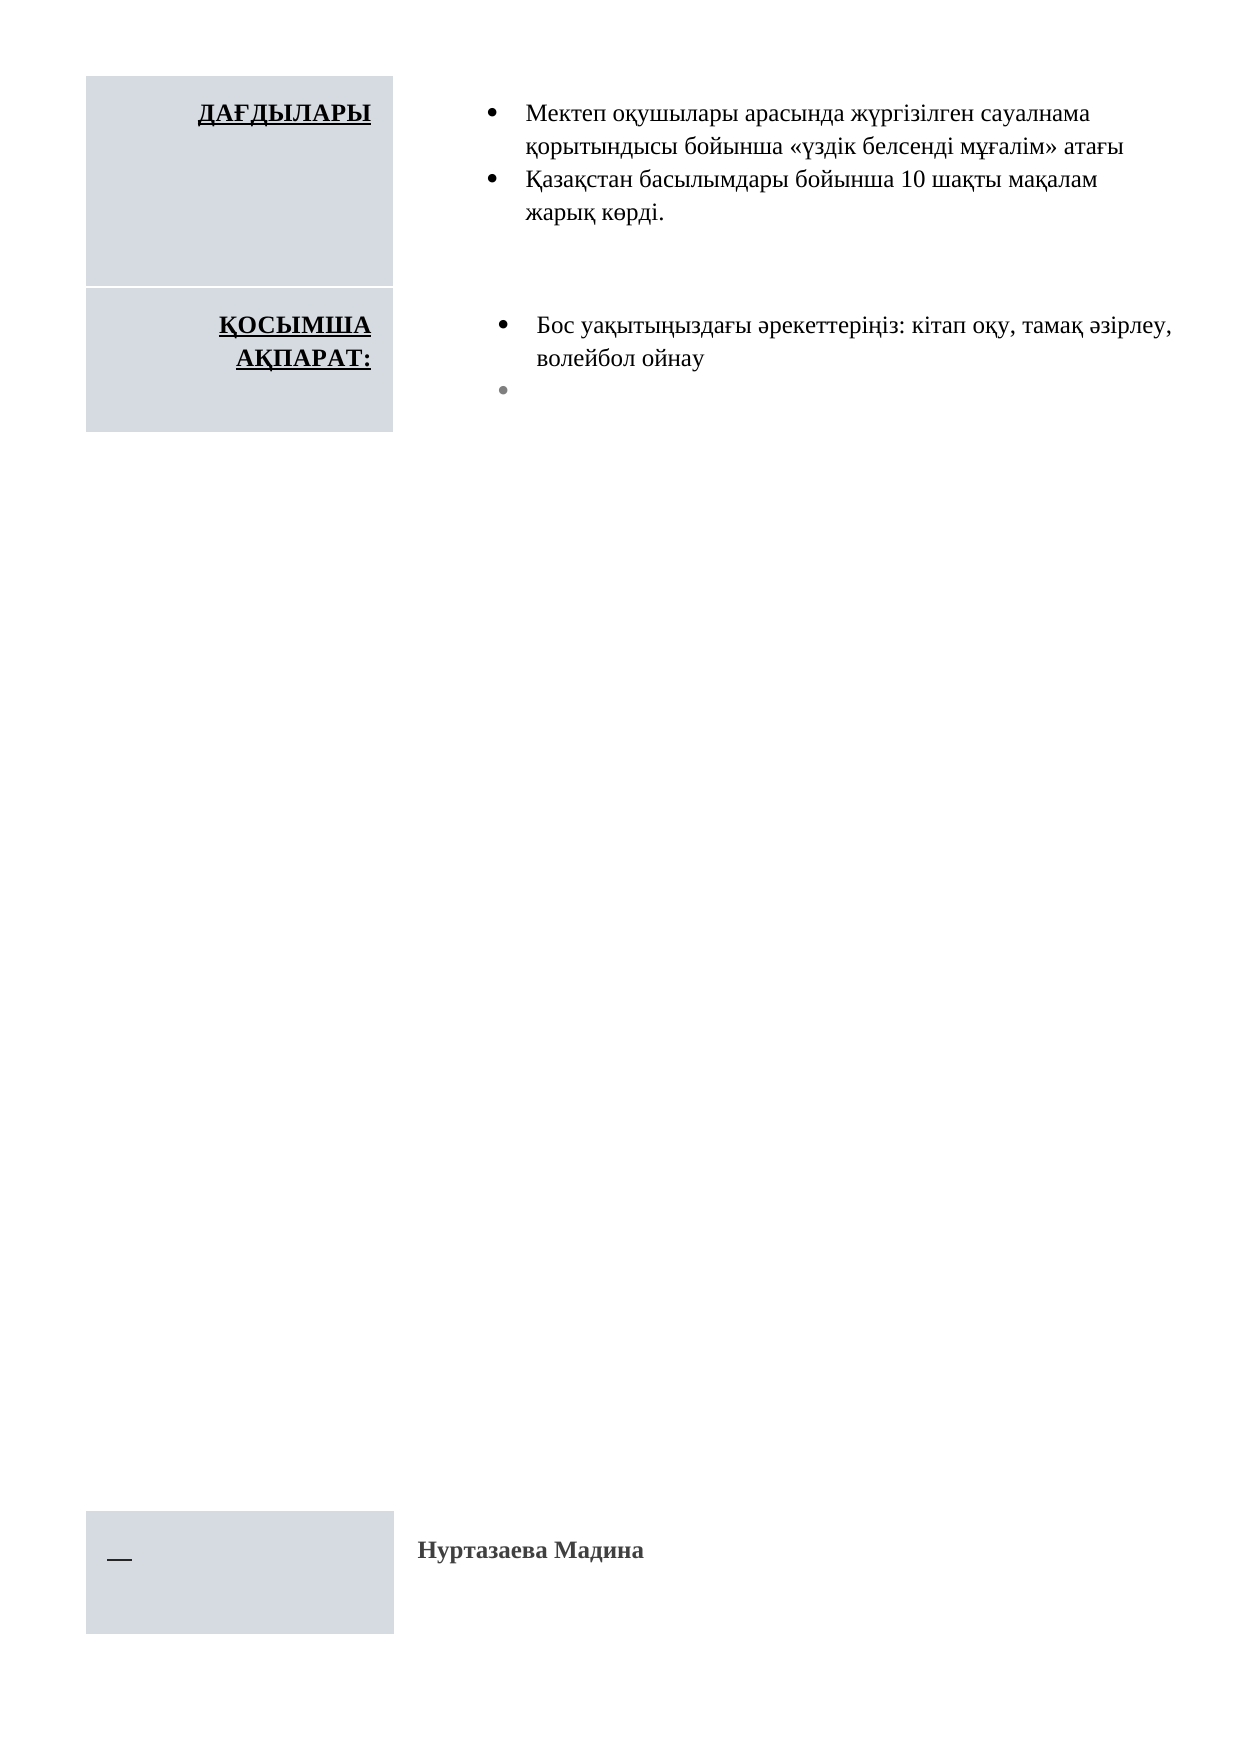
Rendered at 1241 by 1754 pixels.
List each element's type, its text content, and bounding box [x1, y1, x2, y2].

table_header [396, 1513, 1194, 1634]
table_cell Бос уақытыңыздағы әрекеттеріңіз: кітап оқу, тамақ әзірлеу, волейбол ойнау [395, 288, 1194, 432]
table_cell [395, 76, 1194, 286]
table_header [86, 1511, 394, 1634]
table_cell ҚОСЫМША АҚПАРАТ: [86, 288, 393, 432]
table_cell КӘСІБИ ДАҒДЫЛАРЫ [86, 76, 393, 286]
